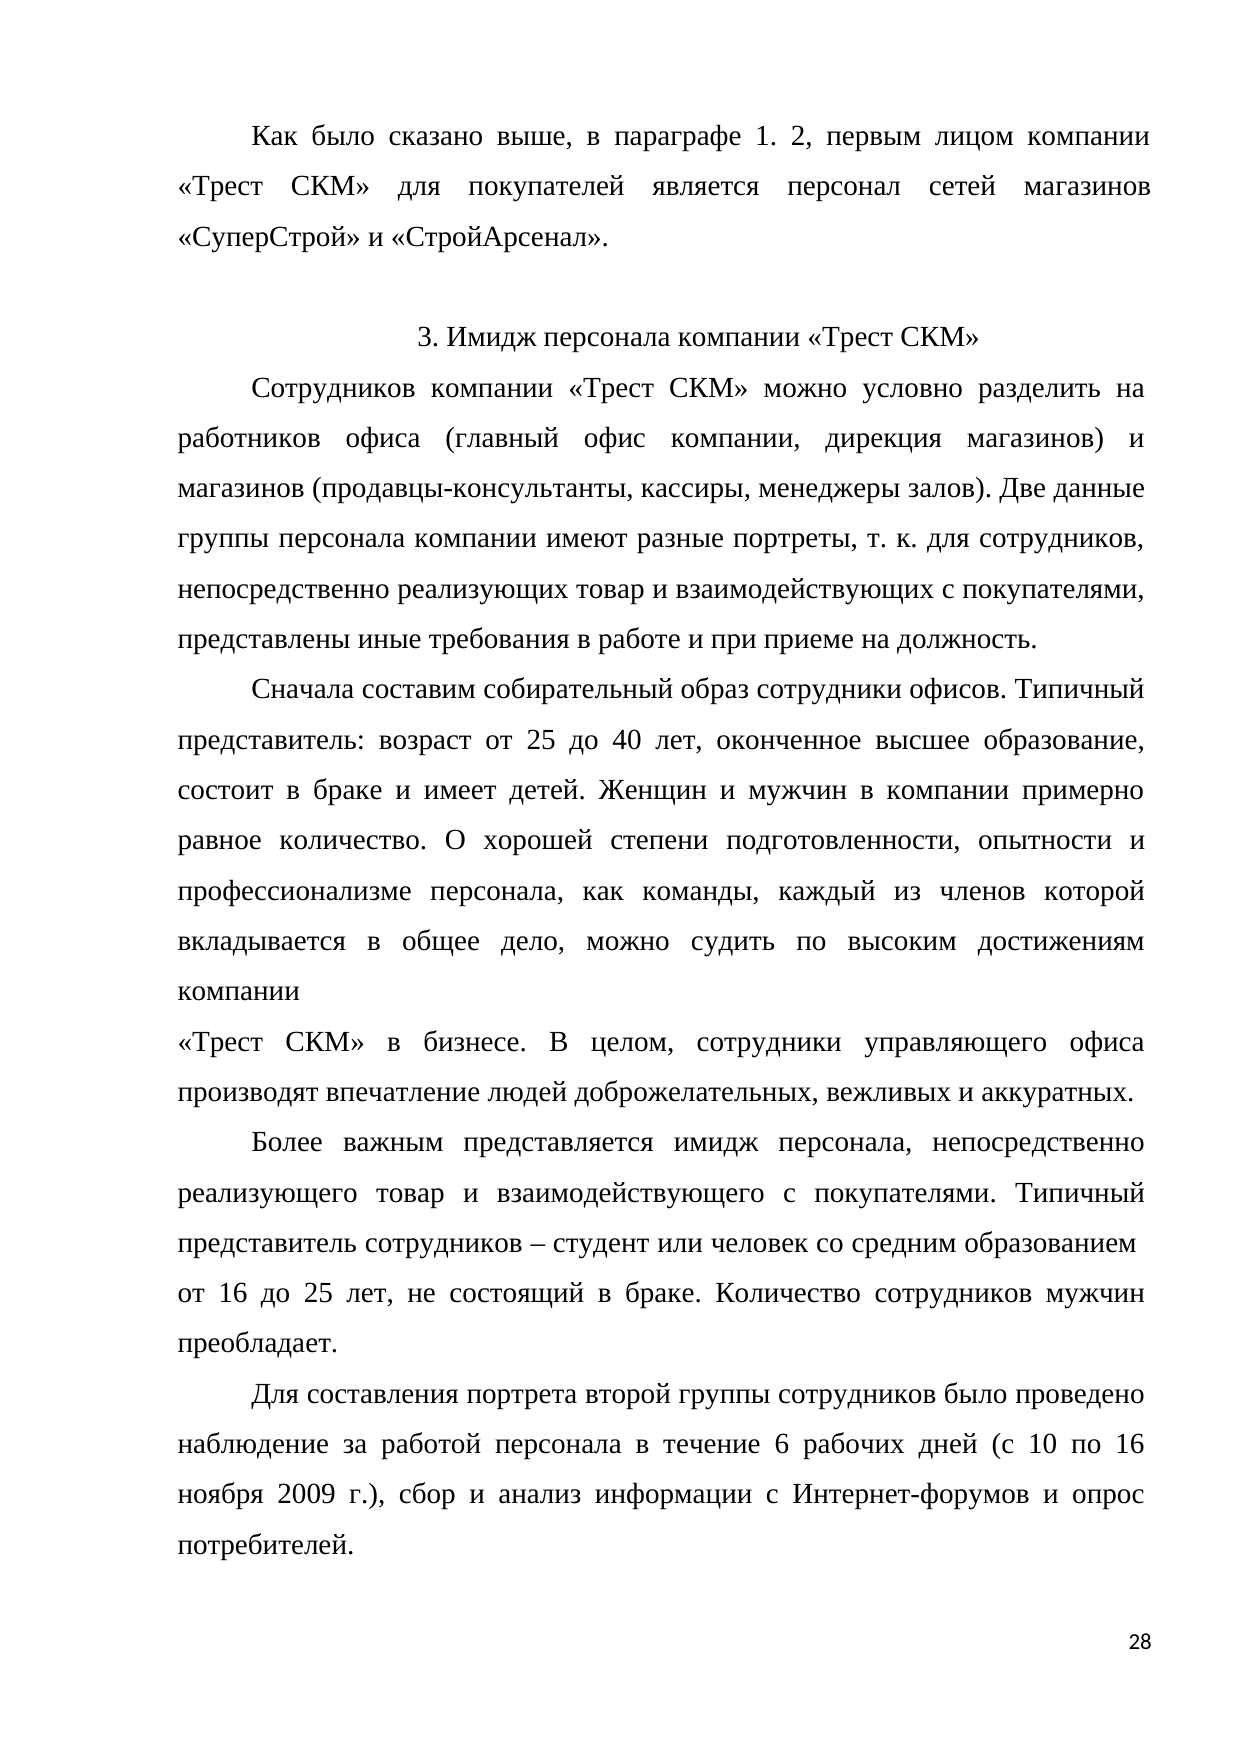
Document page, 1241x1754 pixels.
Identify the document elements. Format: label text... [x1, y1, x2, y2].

text Как было сказано выше, в параграфе 1. 2, первым лицом компании «Трест СКМ» для покупателей является персонал сетей магазинов «СуперСтрой» и «СтройАрсенал». [177, 118, 1152, 252]
text Более важным представляется имидж персонала, непосредственно реализующего товар и взаимодействующего с покупателями. Типичный представитель сотрудников – студент или человек со средним образованием от 16 до 25 лет, не состоящий в браке. Количество сотрудников мужчин преобладает. [177, 1124, 1146, 1359]
text Для составления портрета второй группы сотрудников было проведено наблюдение за работой персонала в течение 6 рабочих дней (с 10 по 16 ноября 2009 г.), сбор и анализ информации с Интернет-форумов и опрос потребителей. [177, 1376, 1146, 1560]
text Сотрудников компании «Трест СКМ» можно условно разделить на работников офиса (главный офис компании, дирекция магазинов) и магазинов (продавцы-консультанты, кассиры, менеджеры залов). Две данные группы персонала компании имеют разные портреты, т. к. для сотрудников, непосредственно реализующих товар и взаимодействующих с покупателями, представлены иные требования в работе и при приеме на должность. [177, 370, 1146, 655]
text 3. Имидж персонала компании «Трест СКМ» [177, 319, 1146, 353]
text Сначала составим собирательный образ сотрудники офисов. Типичный представитель: возраст от 25 до 40 лет, оконченное высшее образование, состоит в браке и имеет детей. Женщин и мужчин в компании примерно равное количество. О хорошей степени подготовленности, опытности и профессионализме персонала, как команды, каждый из членов которой вкладывается в общее дело, можно судить по высоким достижениям компании «Трест СКМ» в бизнесе. В целом, сотрудники управляющего офиса производят впечатление людей доброжелательных, вежливых и аккуратных. [177, 672, 1146, 1108]
